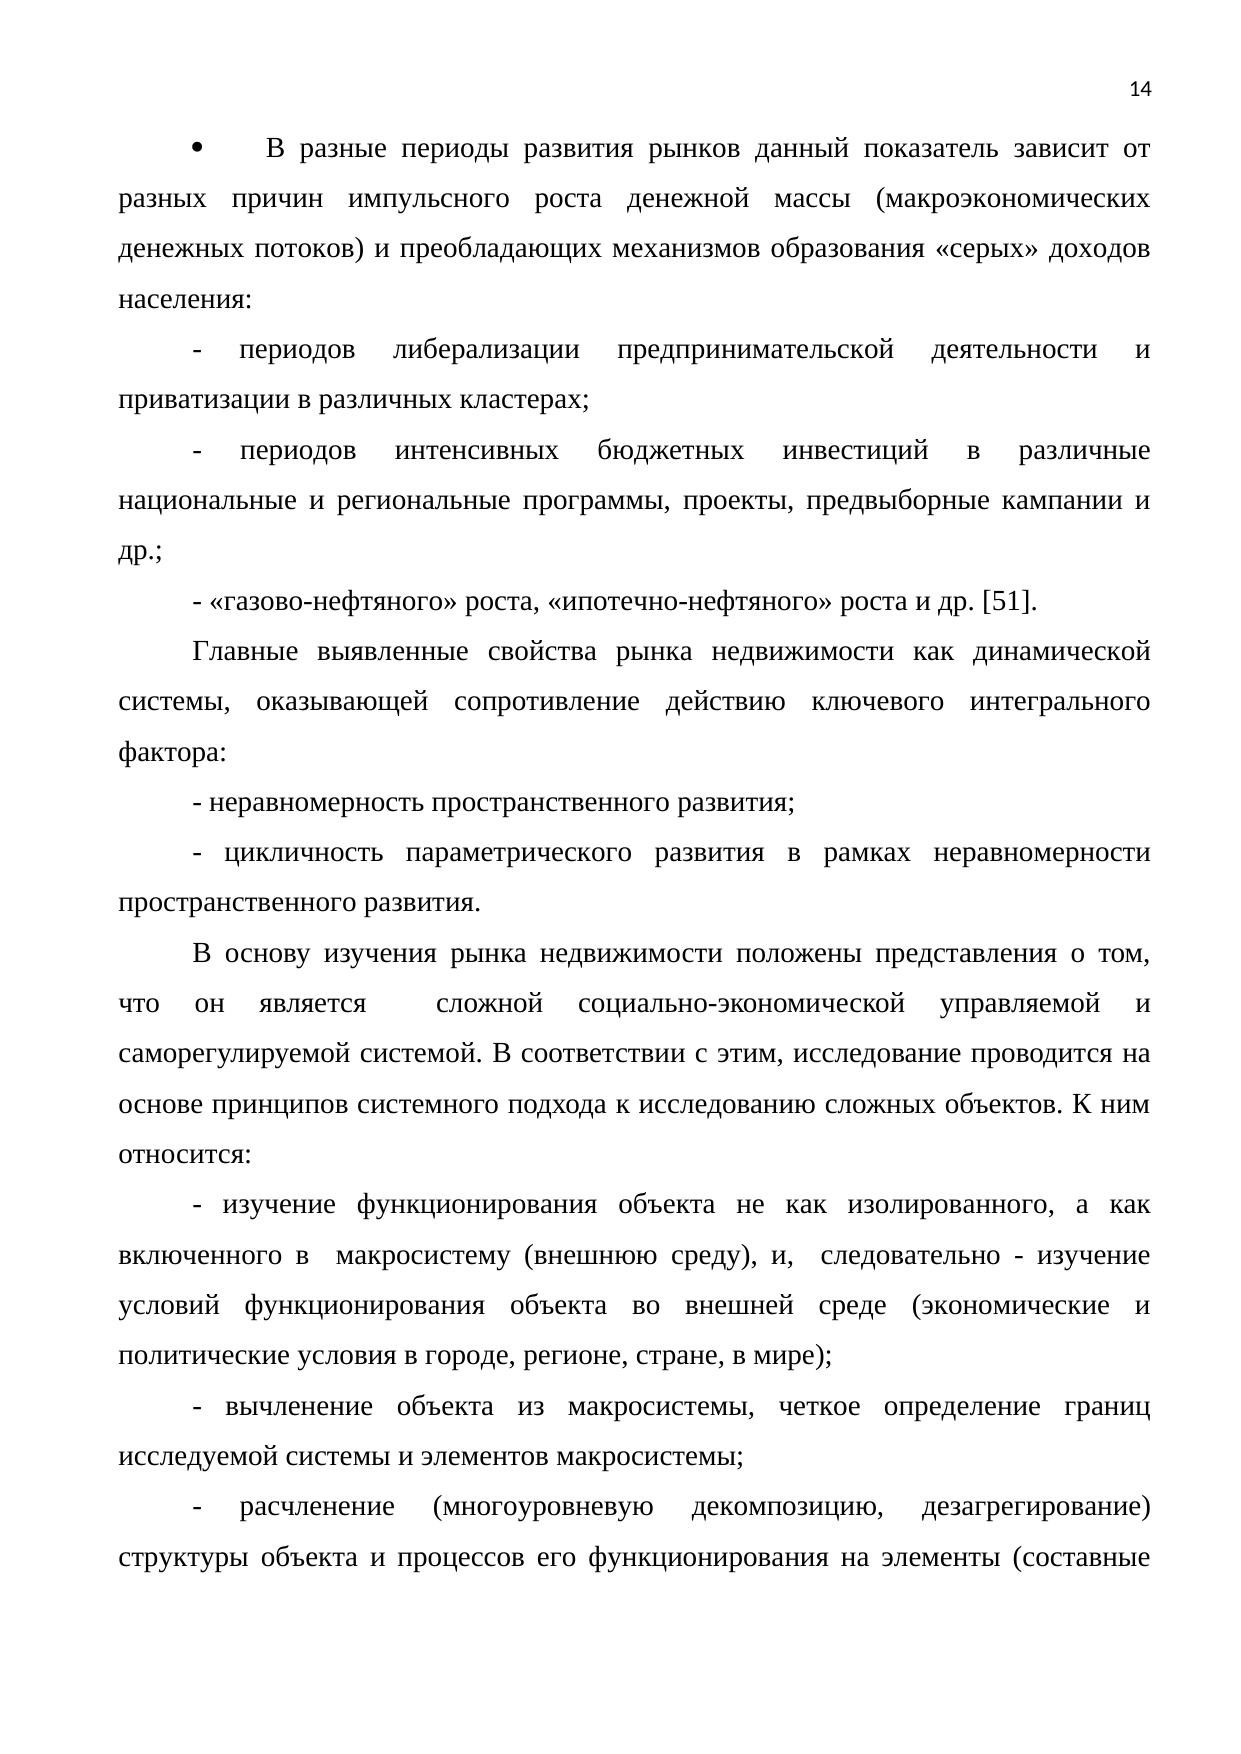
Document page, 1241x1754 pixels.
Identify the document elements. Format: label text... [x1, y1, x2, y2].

text - периодов либерализации предпринимательской деятельности и приватизации в различных кластерах; [118, 331, 1152, 415]
list В разные периоды развития рынков данный показатель зависит от разных причин импульсного роста денежной массы (макроэкономических денежных потоков) и преобладающих механизмов образования «серых» доходов населения: [118, 130, 1152, 314]
text - цикличность параметрического развития в рамках неравномерности пространственного развития. [118, 834, 1152, 918]
text - неравномерность пространственного развития; [118, 784, 1152, 817]
text - периодов интенсивных бюджетных инвестиций в различные национальные и региональные программы, проекты, предвыборные кампании и др.; [118, 432, 1152, 566]
text - «газово-нефтяного» роста, «ипотечно-нефтяного» роста и др. [51]. [118, 583, 1152, 616]
text Главные выявленные свойства рынка недвижимости как динамической системы, оказывающей сопротивление действию ключевого интегрального фактора: [118, 633, 1152, 767]
text В основу изучения рынка недвижимости положены представления о том, что он является сложной социально-экономической управляемой и саморегулируемой системой. В соответствии с этим, исследование проводится на основе принципов системного подхода к исследованию сложных объектов. К ним относится: [118, 935, 1152, 1170]
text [118, 1488, 1152, 1572]
text - изучение функционирования объекта не как изолированного, а как включенного в макросистему (внешнюю среду), и, следовательно - изучение условий функционирования объекта во внешней среде (экономические и политические условия в городе, регионе, стране, в мире); [118, 1186, 1152, 1371]
text - вычленение объекта из макросистемы, четкое определение границ исследуемой системы и элементов макросистемы; [118, 1388, 1152, 1472]
